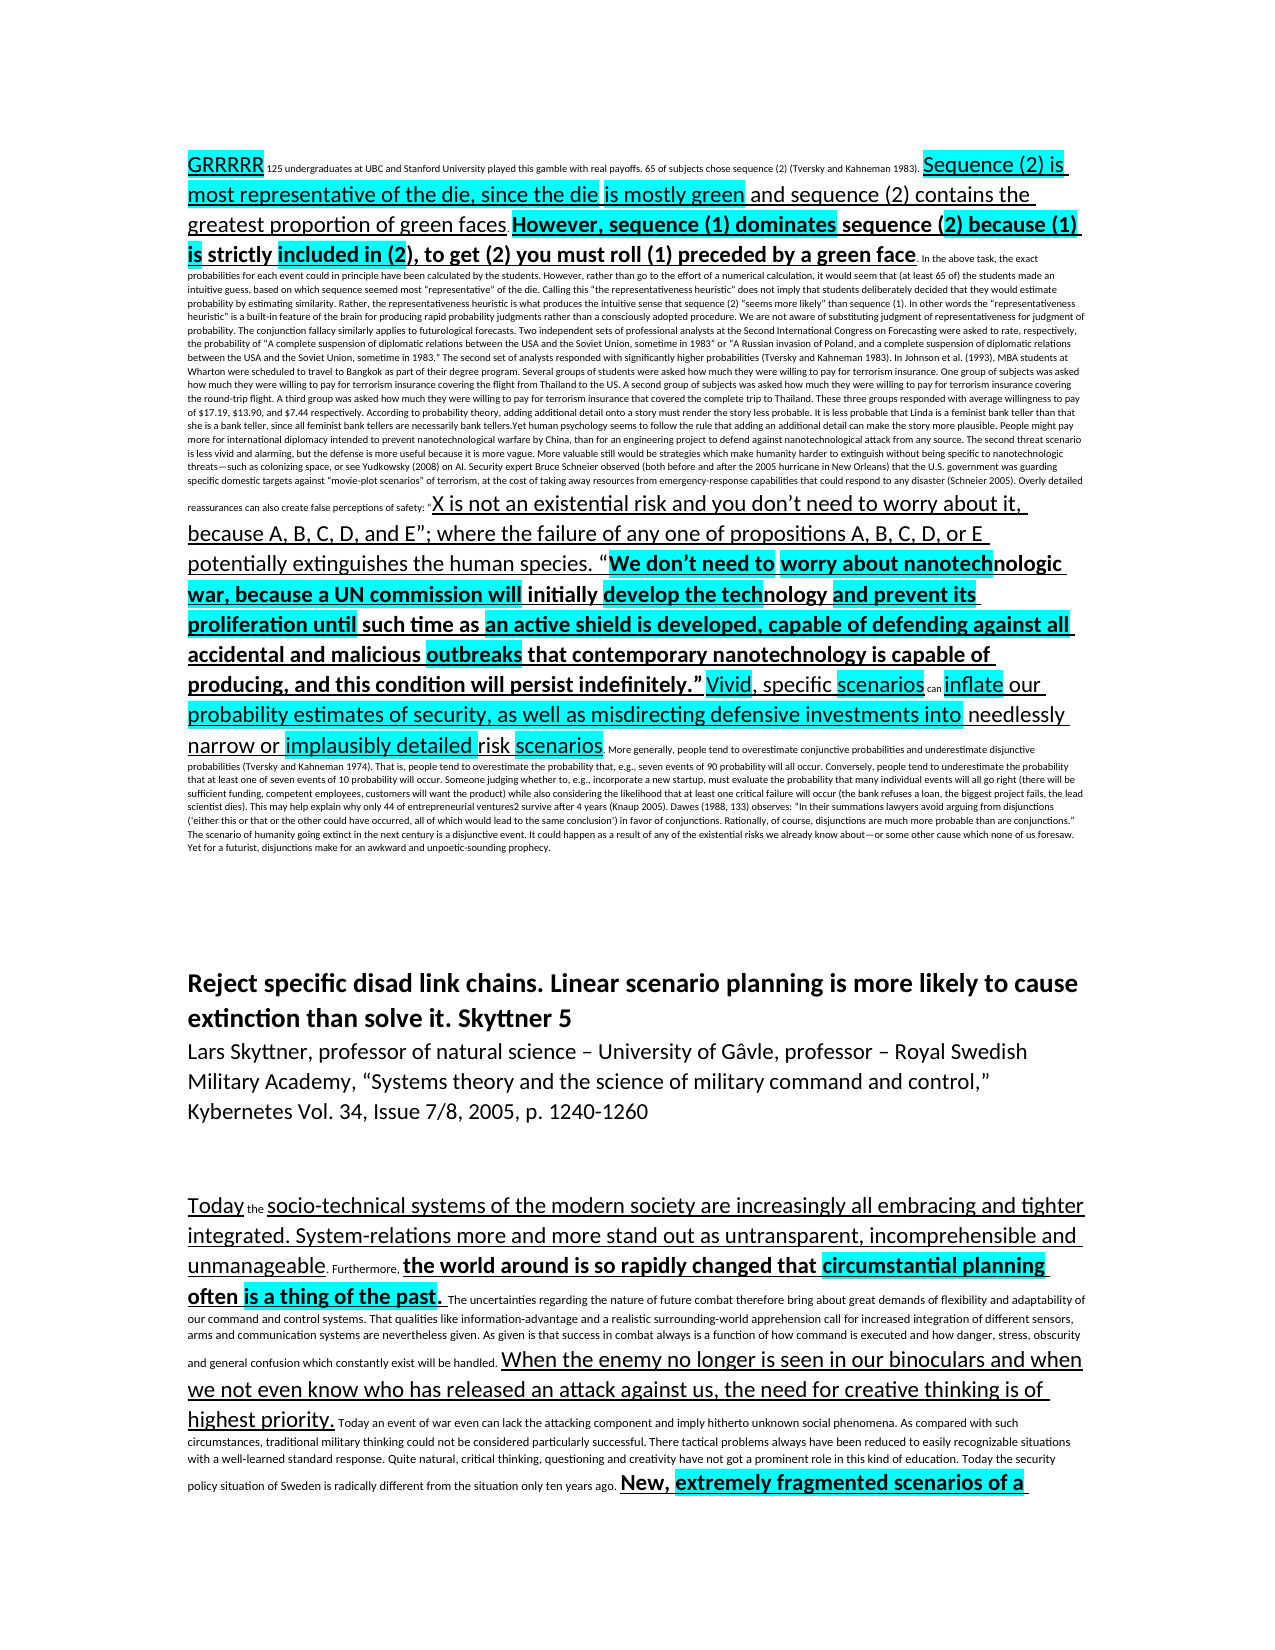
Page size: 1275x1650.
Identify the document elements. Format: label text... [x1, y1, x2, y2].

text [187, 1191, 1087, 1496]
text Lars Skyttner, professor of natural science – University of Gâvle, professor – Royal Swedish Military Academy, “Systems theory and the science of military command and control,” Kybernetes Vol. 34, Issue 7/8, 2005, p. 1240-1260 [187, 1037, 1087, 1125]
subtitle Reject specific disad link chains. Linear scenario planning is more likely to cause extinction than solve it. Skyttner 5 [187, 966, 1087, 1034]
